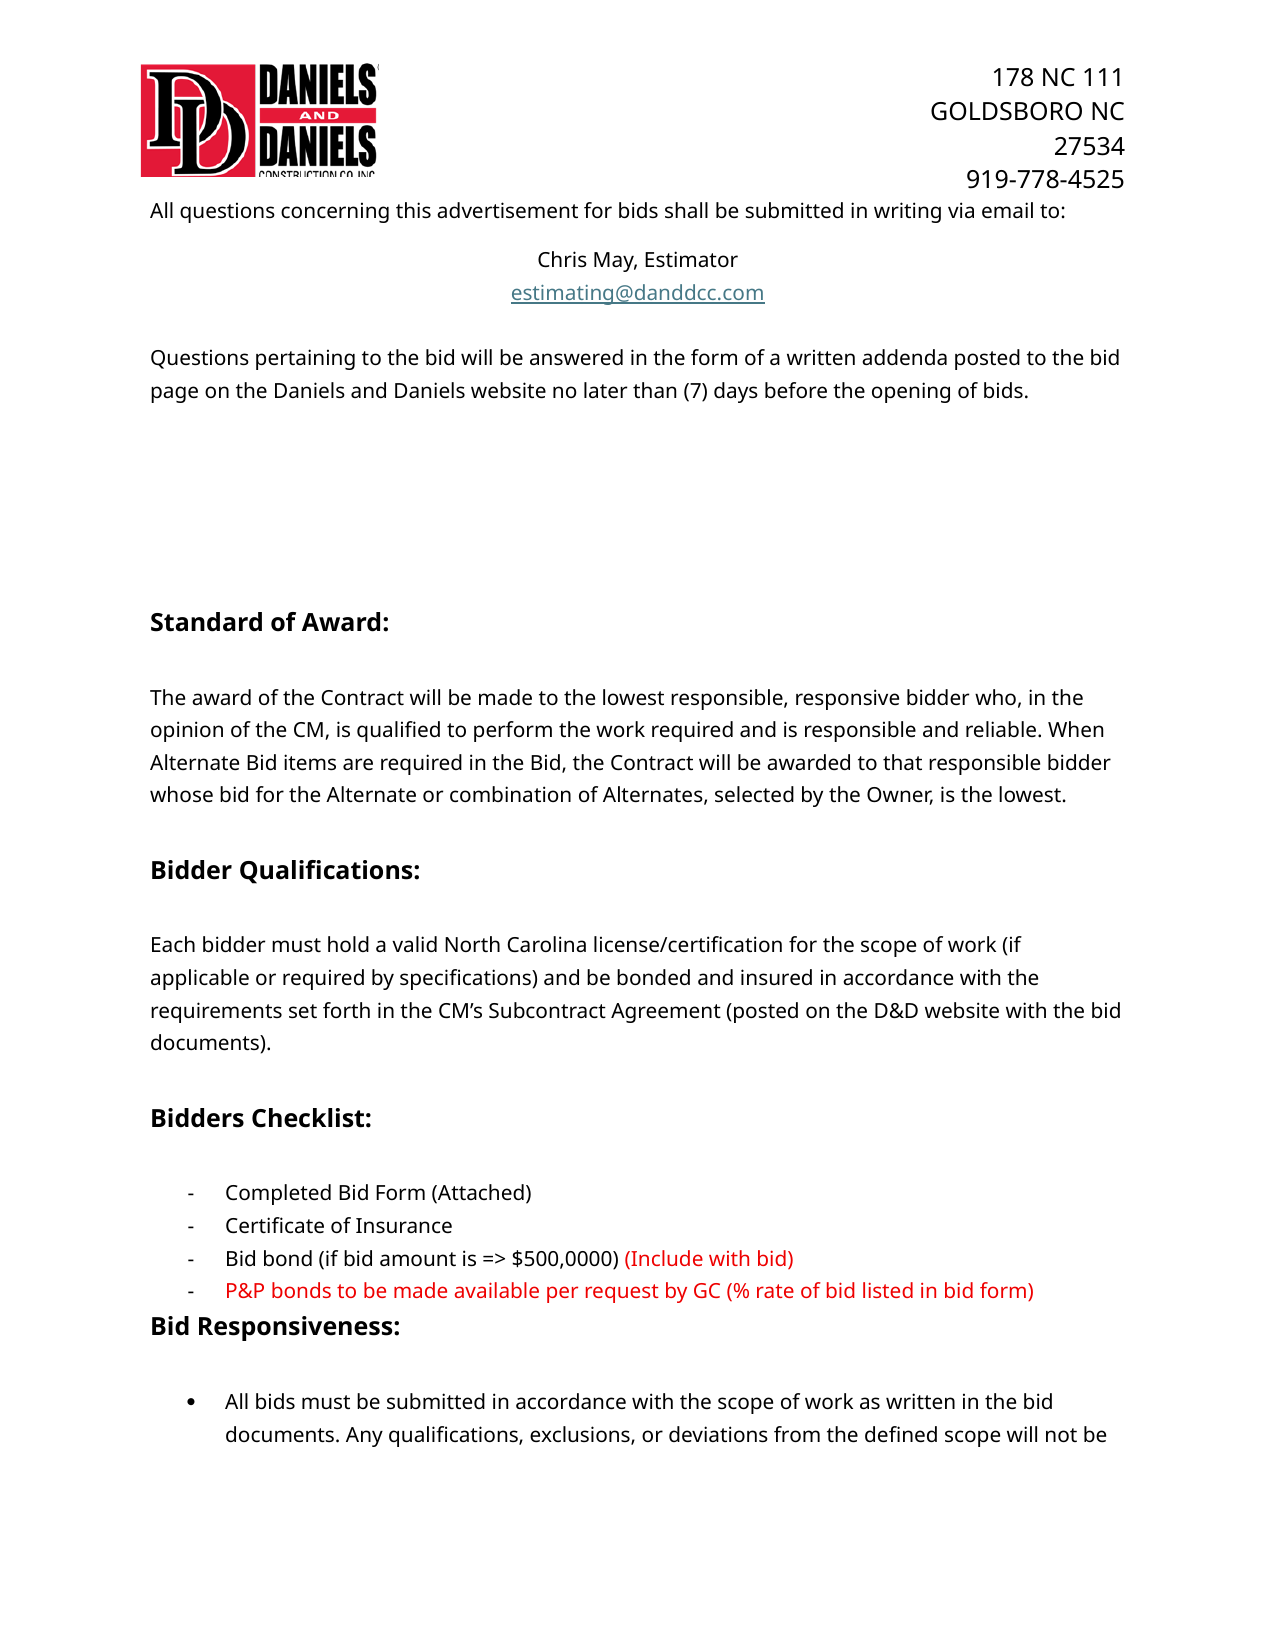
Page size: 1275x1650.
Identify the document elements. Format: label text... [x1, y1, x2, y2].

text Bid Responsiveness: [150, 1309, 1125, 1343]
list Completed Bid Form (Attached) [187, 1178, 1125, 1207]
text estimating@danddcc.com [150, 278, 1125, 307]
text Chris May, Estimator [150, 246, 1125, 274]
text Questions pertaining to the bid will be answered in the form of a written addenda posted to the bid page on the Daniels and Daniels website no later than (7) days before the opening of bids. [150, 343, 1125, 404]
list Bid bond (if bid amount is => $500,0000) (Include with bid) [187, 1244, 1125, 1272]
text Bidder Qualifications: [150, 852, 1125, 886]
text Bidders Checklist: [150, 1100, 1125, 1134]
text The award of the Contract will be made to the lowest responsible, responsive bidder who, in the opinion of the CM, is qualified to perform the work required and is responsible and reliable. When Alternate Bid items are required in the Bid, the Contract will be awarded to that responsible bidder whose bid for the Alternate or combination of Alternates, selected by the Owner, is the lowest. [150, 683, 1125, 809]
list Certificate of Insurance [187, 1211, 1125, 1239]
text All questions concerning this advertisement for bids shall be submitted in writing via email to: [150, 196, 1125, 225]
text Standard of Award: [150, 604, 1125, 638]
picture [138, 63, 379, 176]
list P&P bonds to be made available per request by GC (% rate of bid listed in bid form) [187, 1276, 1125, 1305]
text Each bidder must hold a valid North Carolina license/certification for the scope of work (if applicable or required by specifications) and be bonded and insured in accordance with the requirements set forth in the CM’s Subcontract Agreement (posted on the D&D website with the bid documents). [150, 931, 1125, 1057]
